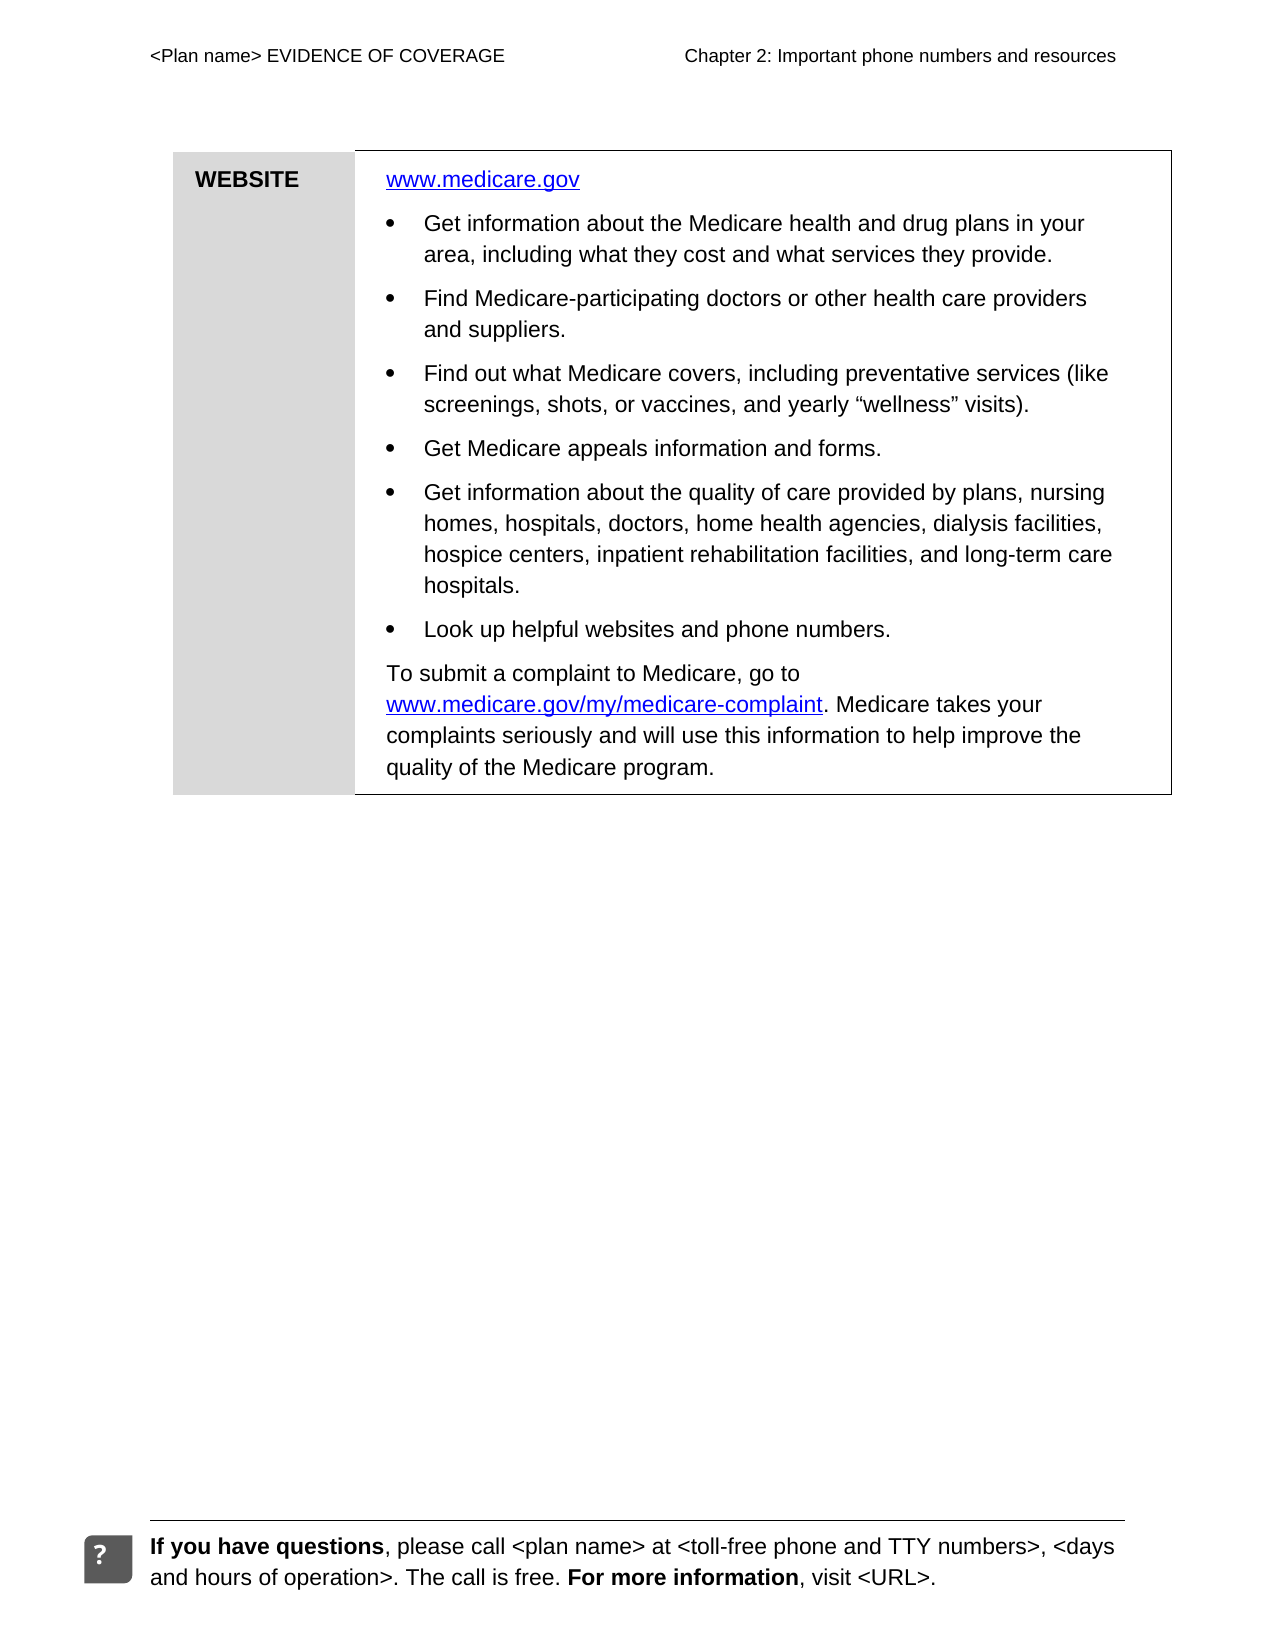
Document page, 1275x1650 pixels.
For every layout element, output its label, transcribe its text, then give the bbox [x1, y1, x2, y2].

table_cell WEBSITE [173, 152, 355, 794]
table_cell www.medicare.gov Get information about the Medicare health and drug plans in your area, including what they cost and what services they provide. Find Medicare-participating doctors or other health care providers and suppliers. Find out what Medicare covers, including preventative services (like screenings, shots, or vaccines, and yearly “wellness” visits). Get Medicare appeals information and forms. Get information about the quality of care provided by plans, nursing homes, hospitals, doctors, home health agencies, dialysis facilities, hospice centers, inpatient rehabilitation facilities, and long-term care hospitals. Look up helpful websites and phone numbers. To submit a complaint to Medicare, go to www.medicare.gov/my/medicare-complaint. Medicare takes your complaints seriously and will use this information to help improve the quality of the Medicare program. [355, 151, 1171, 794]
